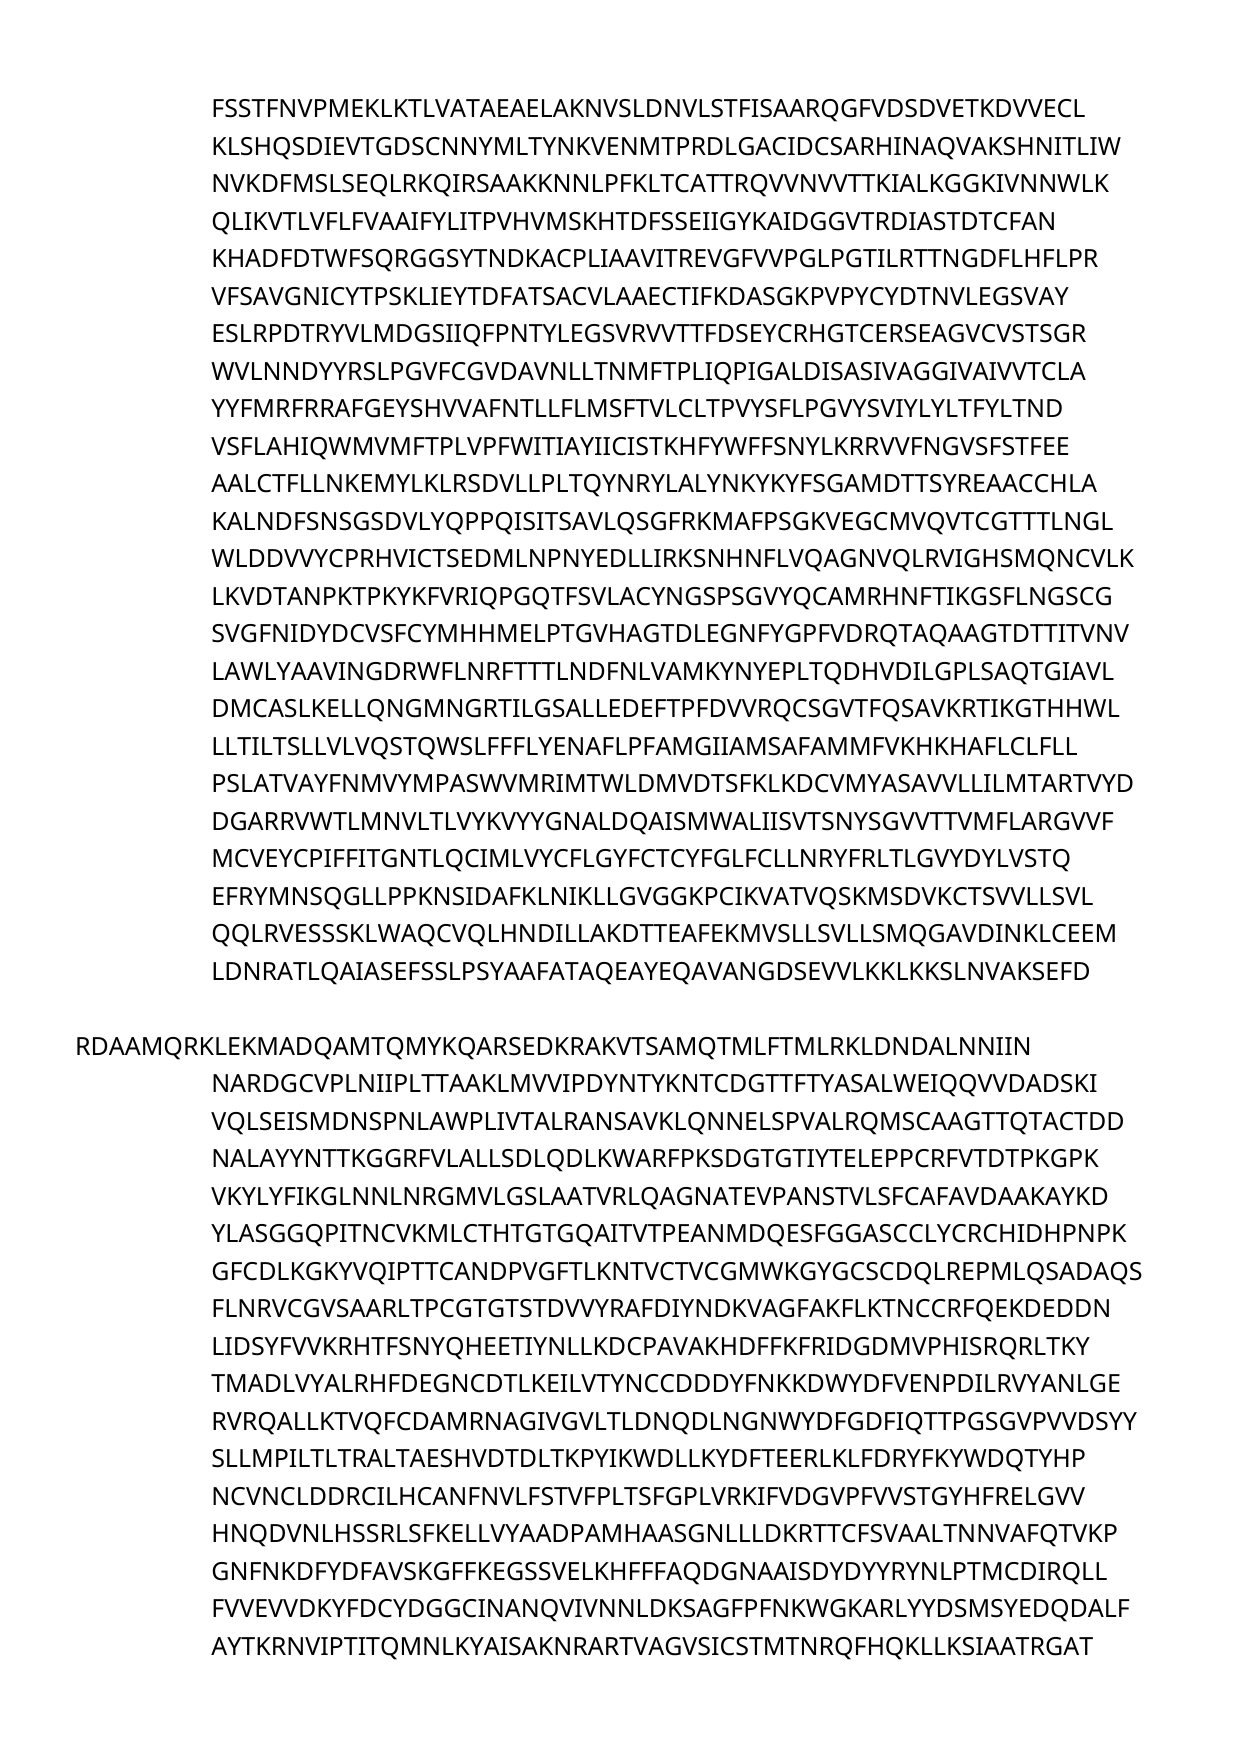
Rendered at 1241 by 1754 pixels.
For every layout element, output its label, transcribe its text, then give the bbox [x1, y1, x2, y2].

text DGARRVWTLMNVLTLVYKVYYGNALDQAISMWALIISVTSNYSGVVTTVMFLARGVVF [75, 802, 1165, 839]
text NVKDFMSLSEQLRKQIRSAAKKNNLPFKLTCATTRQVVNVVTTKIALKGGKIVNNWLK [75, 164, 1165, 202]
text RVRQALLKTVQFCDAMRNAGIVGVLTLDNQDLNGNWYDFGDFIQTTPGSGVPVVDSYY [75, 1402, 1165, 1439]
text TMADLVYALRHFDEGNCDTLKEILVTYNCCDDDYFNKKDWYDFVENPDILRVYANLGE [75, 1364, 1165, 1402]
text NCVNCLDDRCILHCANFNVLFSTVFPLTSFGPLVRKIFVDGVPFVVSTGYHFRELGVV [75, 1477, 1165, 1514]
text FSSTFNVPMEKLKTLVATAEAELAKNVSLDNVLSTFISAARQGFVDSDVETKDVVECL [75, 89, 1165, 127]
text YYFMRFRRAFGEYSHVVAFNTLLFLMSFTVLCLTPVYSFLPGVYSVIYLYLTFYLTND [75, 389, 1165, 427]
text AYTKRNVIPTITQMNLKYAISAKNRARTVAGVSICSTMTNRQFHQKLLKSIAATRGAT [75, 1627, 1165, 1664]
text QLIKVTLVFLFVAAIFYLITPVHVMSKHTDFSSEIIGYKAIDGGVTRDIASTDTCFAN [75, 202, 1165, 239]
text ESLRPDTRYVLMDGSIIQFPNTYLEGSVRVVTTFDSEYCRHGTCERSEAGVCVSTSGR [75, 314, 1165, 352]
text NALAYYNTTKGGRFVLALLSDLQDLKWARFPKSDGTGTIYTELEPPCRFVTDTPKGPK [75, 1139, 1165, 1177]
text DMCASLKELLQNGMNGRTILGSALLEDEFTPFDVVRQCSGVTFQSAVKRTIKGTHHWL [75, 689, 1165, 727]
text LDNRATLQAIASEFSSLPSYAAFATAQEAYEQAVANGDSEVVLKKLKKSLNVAKSEFD [75, 952, 1165, 989]
text HNQDVNLHSSRLSFKELLVYAADPAMHAASGNLLLDKRTTCFSVAALTNNVAFQTVKP [75, 1514, 1165, 1552]
text KHADFDTWFSQRGGSYTNDKACPLIAAVITREVGFVVPGLPGTILRTTNGDFLHFLPR [75, 239, 1165, 277]
text GFCDLKGKYVQIPTTCANDPVGFTLKNTVCTVCGMWKGYGCSCDQLREPMLQSADAQS [75, 1252, 1165, 1289]
text SVGFNIDYDCVSFCYMHHMELPTGVHAGTDLEGNFYGPFVDRQTAQAAGTDTTITVNV [75, 614, 1165, 652]
text YLASGGQPITNCVKMLCTHTGTGQAITVTPEANMDQESFGGASCCLYCRCHIDHPNPK [75, 1214, 1165, 1252]
text MCVEYCPIFFITGNTLQCIMLVYCFLGYFCTCYFGLFCLLNRYFRLTLGVYDYLVSTQ [75, 839, 1165, 877]
text WVLNNDYYRSLPGVFCGVDAVNLLTNMFTPLIQPIGALDISASIVAGGIVAIVVTCLA [75, 352, 1165, 389]
text QQLRVESSSKLWAQCVQLHNDILLAKDTTEAFEKMVSLLSVLLSMQGAVDINKLCEEM [75, 914, 1165, 952]
text VKYLYFIKGLNNLNRGMVLGSLAATVRLQAGNATEVPANSTVLSFCAFAVDAAKAYKD [75, 1177, 1165, 1214]
text KALNDFSNSGSDVLYQPPQISITSAVLQSGFRKMAFPSGKVEGCMVQVTCGTTTLNGL [75, 502, 1165, 539]
text NARDGCVPLNIIPLTTAAKLMVVIPDYNTYKNTCDGTTFTYASALWEIQQVVDADSKI [75, 1064, 1165, 1102]
text AALCTFLLNKEMYLKLRSDVLLPLTQYNRYLALYNKYKYFSGAMDTTSYREAACCHLA [75, 464, 1165, 502]
text VFSAVGNICYTPSKLIEYTDFATSACVLAAECTIFKDASGKPVPYCYDTNVLEGSVAY [75, 277, 1165, 314]
text KLSHQSDIEVTGDSCNNYMLTYNKVENMTPRDLGACIDCSARHINAQVAKSHNITLIW [75, 127, 1165, 164]
text RDAAMQRKLEKMADQAMTQMYKQARSEDKRAKVTSAMQTMLFTMLRKLDNDALNNIIN [75, 989, 1165, 1064]
text LLTILTSLLVLVQSTQWSLFFFLYENAFLPFAMGIIAMSAFAMMFVKHKHAFLCLFLL [75, 727, 1165, 764]
text SLLMPILTLTRALTAESHVDTDLTKPYIKWDLLKYDFTEERLKLFDRYFKYWDQTYHP [75, 1439, 1165, 1477]
text VQLSEISMDNSPNLAWPLIVTALRANSAVKLQNNELSPVALRQMSCAAGTTQTACTDD [75, 1102, 1165, 1139]
text GNFNKDFYDFAVSKGFFKEGSSVELKHFFFAQDGNAAISDYDYYRYNLPTMCDIRQLL [75, 1552, 1165, 1589]
text FVVEVVDKYFDCYDGGCINANQVIVNNLDKSAGFPFNKWGKARLYYDSMSYEDQDALF [75, 1589, 1165, 1627]
text WLDDVVYCPRHVICTSEDMLNPNYEDLLIRKSNHNFLVQAGNVQLRVIGHSMQNCVLK [75, 539, 1165, 577]
text LIDSYFVVKRHTFSNYQHEETIYNLLKDCPAVAKHDFFKFRIDGDMVPHISRQRLTKY [75, 1327, 1165, 1364]
text VSFLAHIQWMVMFTPLVPFWITIAYIICISTKHFYWFFSNYLKRRVVFNGVSFSTFEE [75, 427, 1165, 464]
text PSLATVAYFNMVYMPASWVMRIMTWLDMVDTSFKLKDCVMYASAVVLLILMTARTVYD [75, 764, 1165, 802]
text LKVDTANPKTPKYKFVRIQPGQTFSVLACYNGSPSGVYQCAMRHNFTIKGSFLNGSCG [75, 577, 1165, 614]
text FLNRVCGVSAARLTPCGTGTSTDVVYRAFDIYNDKVAGFAKFLKTNCCRFQEKDEDDN [75, 1289, 1165, 1327]
text EFRYMNSQGLLPPKNSIDAFKLNIKLLGVGGKPCIKVATVQSKMSDVKCTSVVLLSVL [75, 877, 1165, 914]
text LAWLYAAVINGDRWFLNRFTTTLNDFNLVAMKYNYEPLTQDHVDILGPLSAQTGIAVL [75, 652, 1165, 689]
